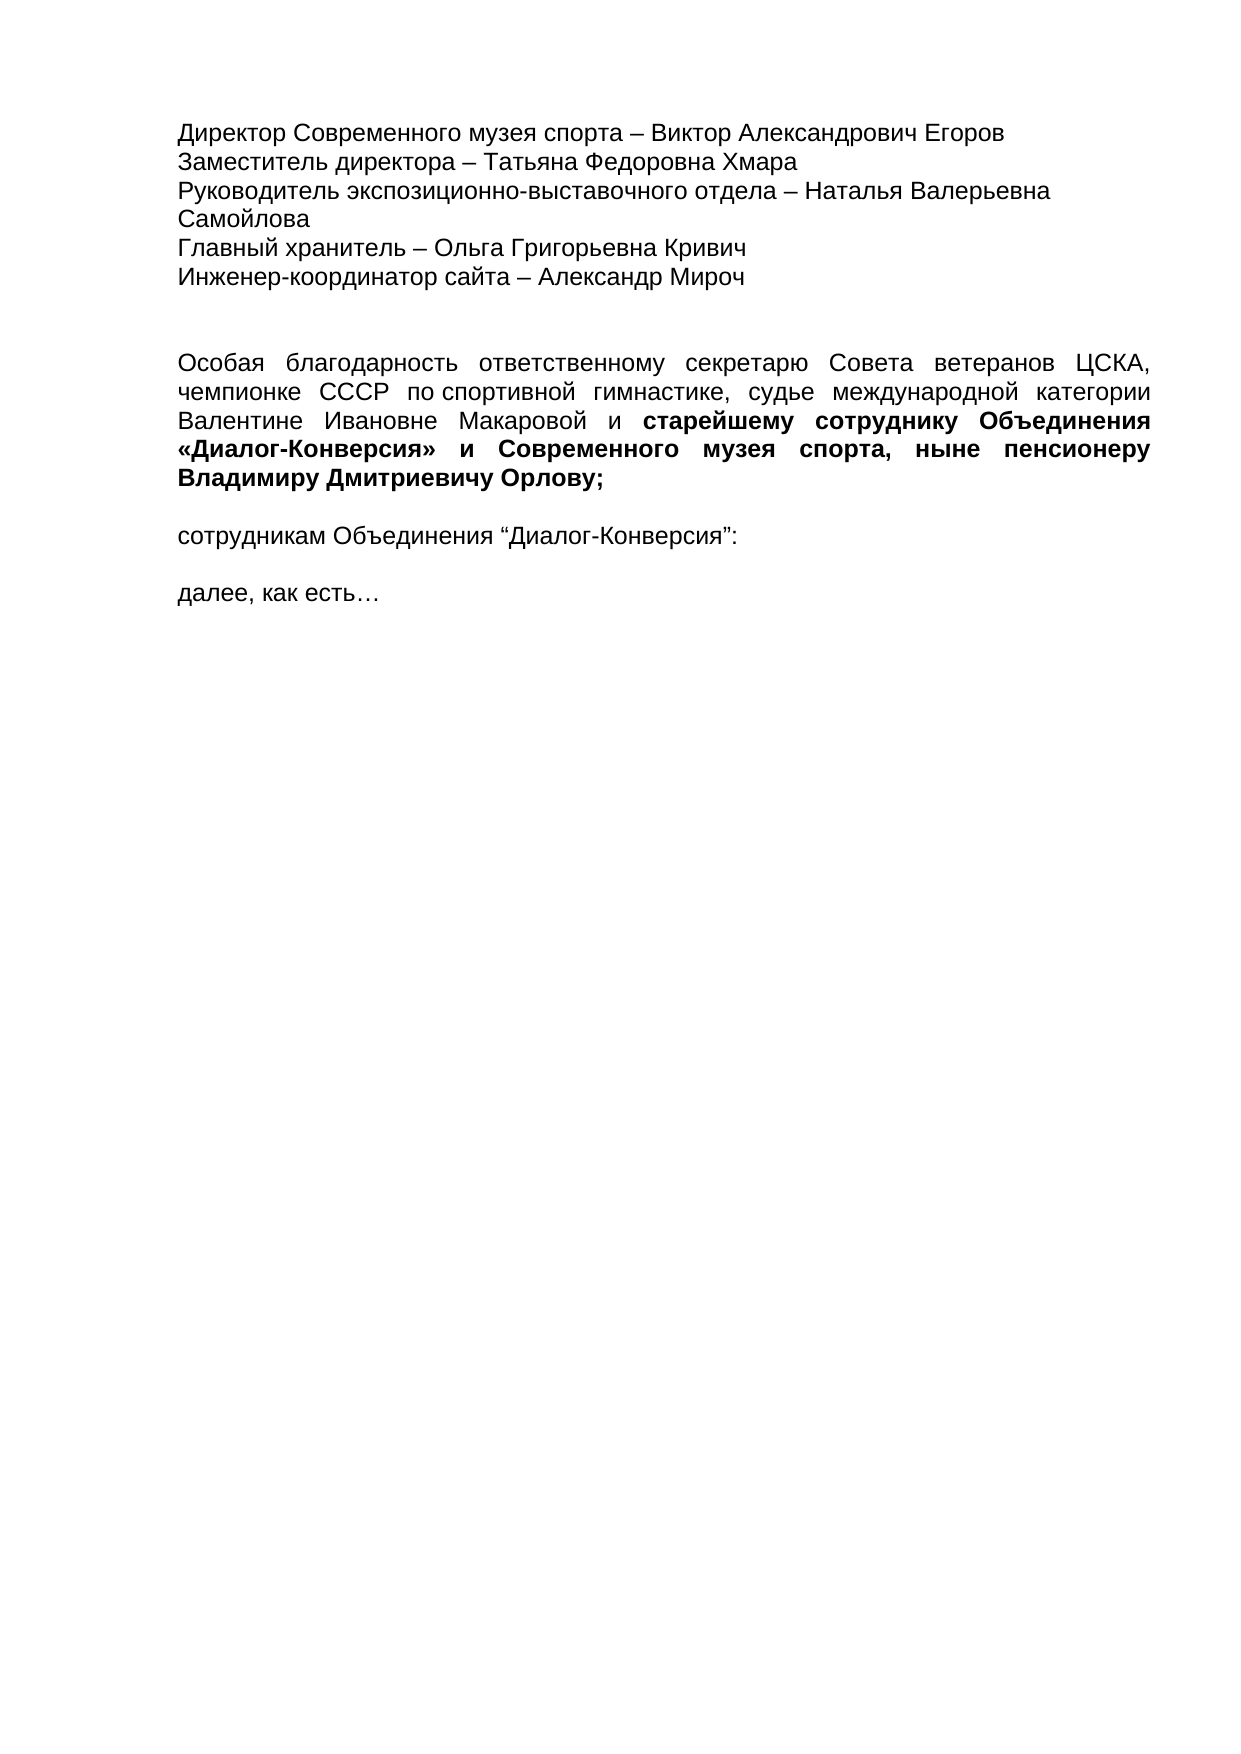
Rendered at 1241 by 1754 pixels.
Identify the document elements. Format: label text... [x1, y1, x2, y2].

text Инженер-координатор сайта – Александр Мироч [177, 262, 1152, 319]
text Директор Современного музея спорта – Виктор Александрович Егоров Заместитель директора – Татьяна Федоровна Хмара [177, 118, 1152, 176]
text Руководитель экспозиционно-выставочного отдела – Наталья Валерьевна Самойлова [177, 176, 1152, 233]
text далее, как есть… [177, 578, 1152, 607]
text Особая благодарность ответственному секретарю Совета ветеранов ЦСКА, чемпионке СССР по спортивной гимнастике, судье международной категории Валентине Ивановне Макаровой и старейшему сотруднику Объединения «Диалог-Конверсия» и Современного музея спорта, ныне пенсионеру Владимиру Дмитриевичу Орлову; [177, 348, 1152, 492]
text Главный хранитель – Ольга Григорьевна Кривич [177, 233, 1152, 262]
text сотрудникам Объединения “Диалог-Конверсия”: [177, 492, 1152, 549]
